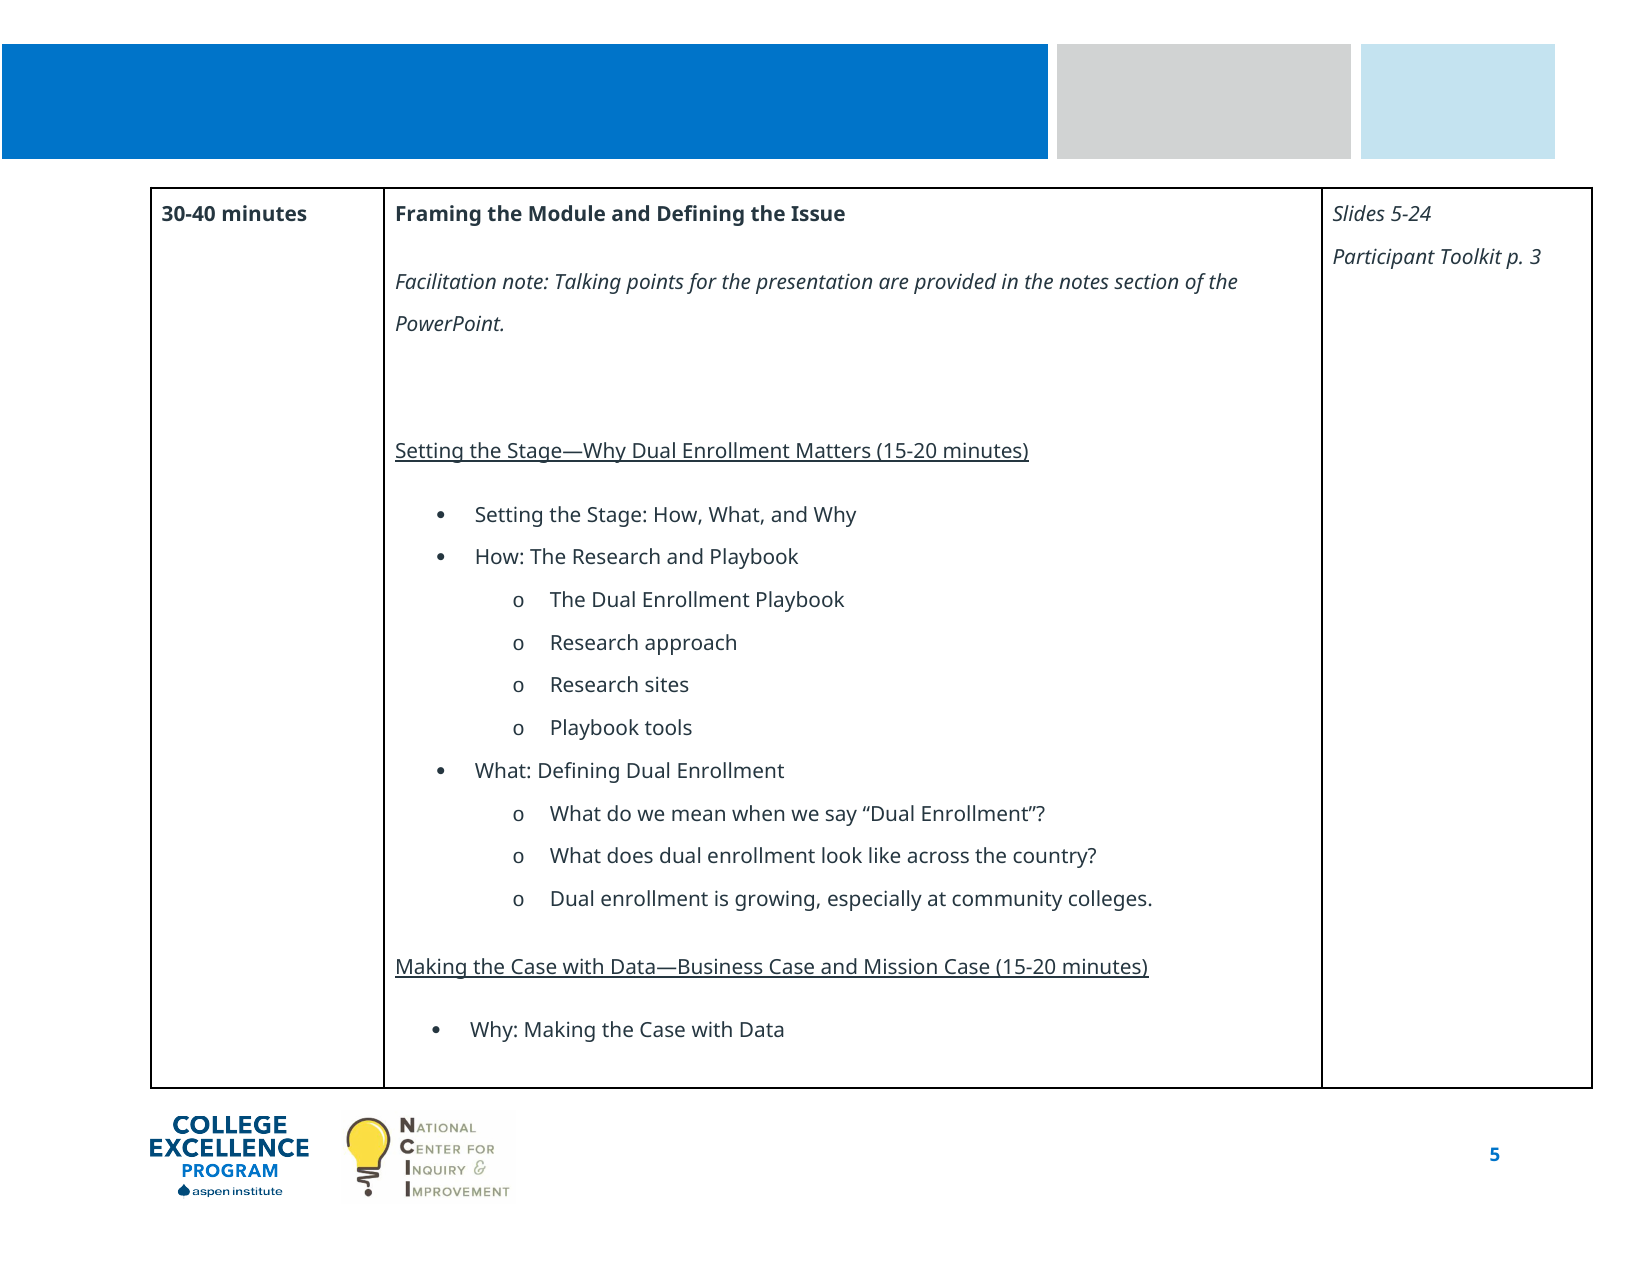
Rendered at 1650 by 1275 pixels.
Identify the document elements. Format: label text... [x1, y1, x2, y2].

table_cell 30-40 minutes [152, 189, 383, 1087]
table_cell Slides 5-24 Participant Toolkit p. 3 [1323, 189, 1591, 1087]
picture [150, 1116, 309, 1199]
picture [340, 1110, 516, 1204]
